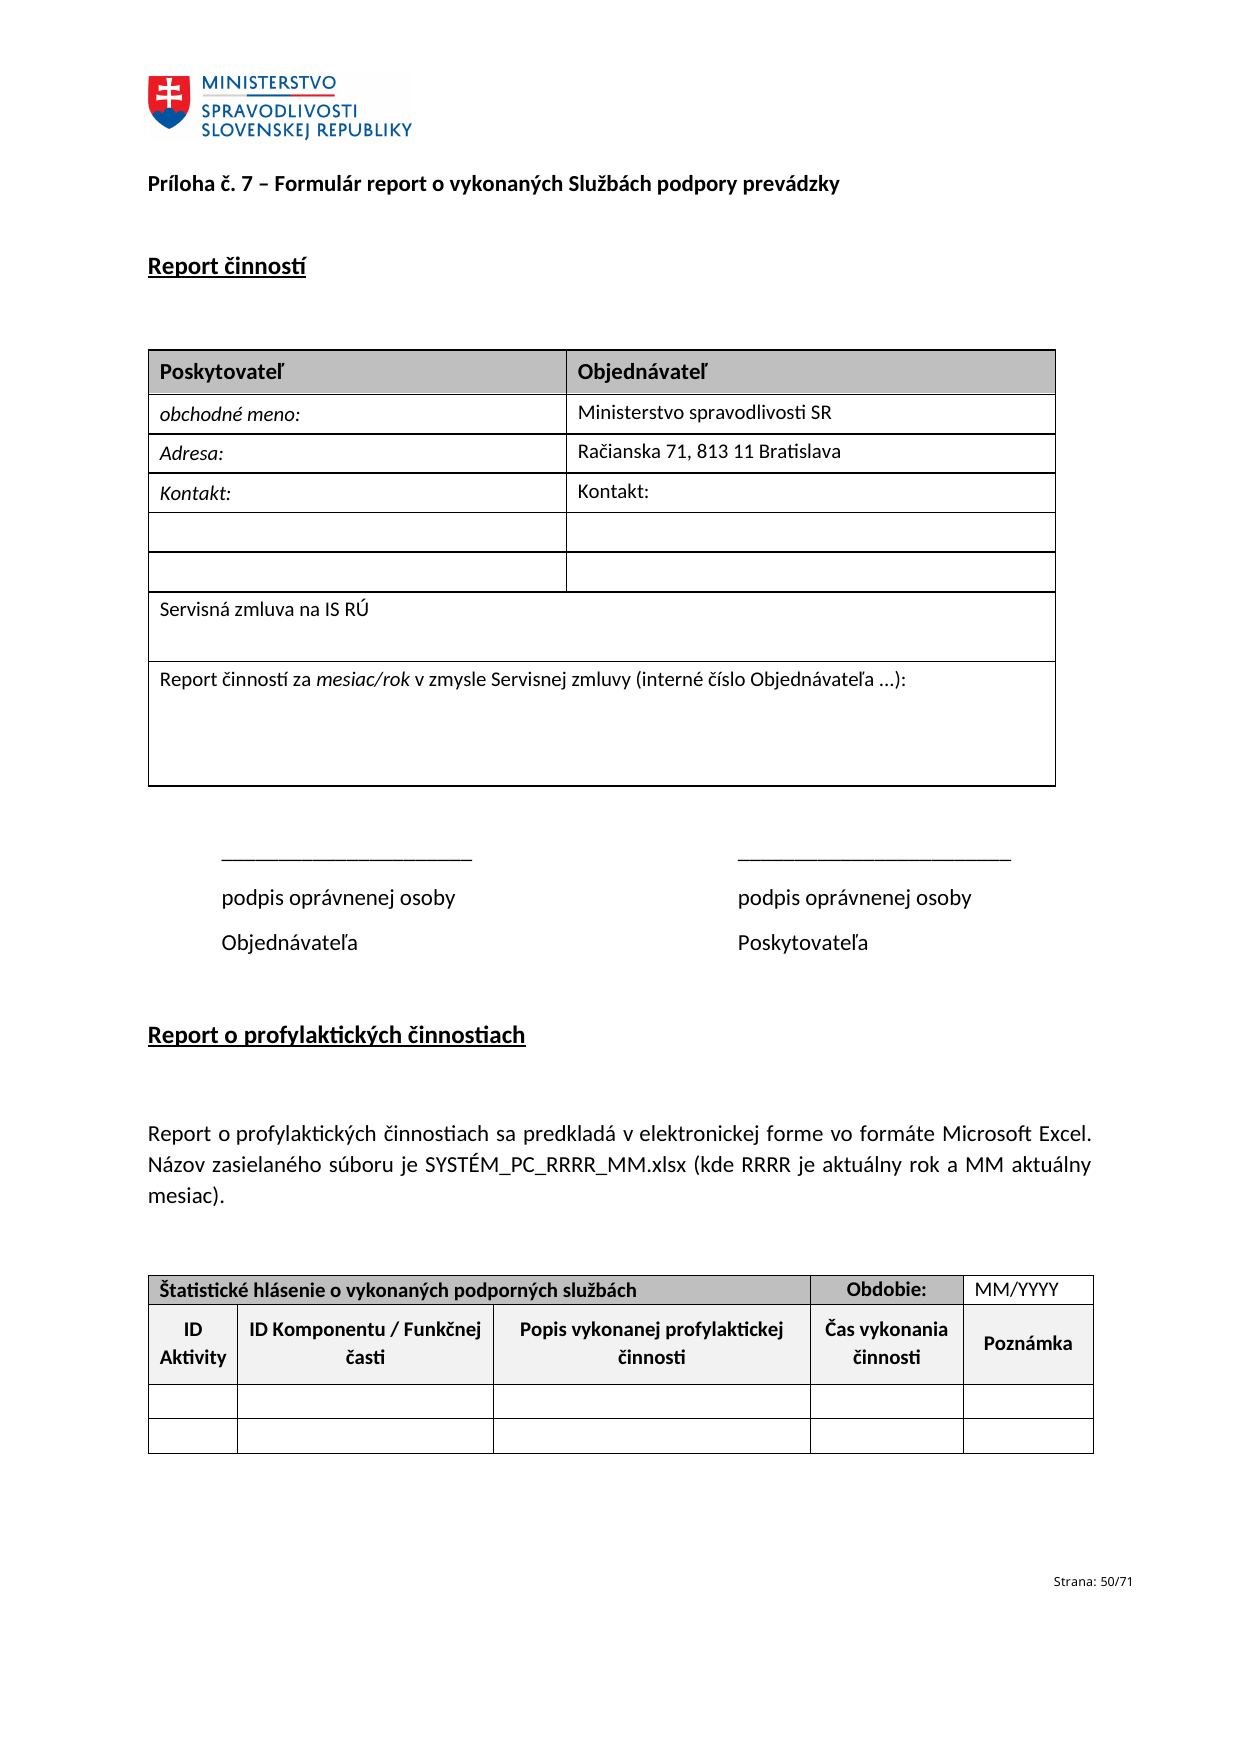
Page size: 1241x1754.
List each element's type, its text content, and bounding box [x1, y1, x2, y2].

table_cell Čas vykonania činnosti [811, 1305, 963, 1384]
table_cell [567, 513, 1055, 551]
text podpis oprávnenej osoby podpis oprávnenej osoby [148, 883, 1093, 911]
text ______________________ ________________________ [148, 836, 1093, 864]
table_header Poskytovateľ [149, 351, 566, 393]
table_cell [149, 1385, 237, 1418]
table_cell [567, 553, 1055, 591]
table_cell Račianska 71, 813 11 Bratislava [567, 435, 1055, 472]
table_cell Kontakt: [149, 474, 566, 511]
table_cell [811, 1385, 963, 1418]
table_cell Ministerstvo spravodlivosti SR [567, 395, 1055, 433]
table_cell ID Aktivity [149, 1305, 237, 1384]
table_cell [149, 553, 566, 591]
table_header Štatistické hlásenie o vykonaných podporných službách [149, 1276, 810, 1304]
table_cell Popis vykonanej profylaktickej činnosti [494, 1305, 810, 1384]
text Objednávateľa Poskytovateľa [148, 928, 1093, 956]
table_cell Servisná zmluva na IS RÚ [149, 593, 1055, 661]
table_cell Kontakt: [567, 474, 1055, 511]
table_cell [964, 1419, 1093, 1452]
table_cell ID Komponentu / Funkčnej časti [238, 1305, 493, 1384]
table_cell obchodné meno: [149, 395, 566, 433]
picture [147, 73, 413, 141]
text Príloha č. 7 – Formulár report o vykonaných Službách podpory prevádzky [148, 169, 1093, 197]
table_cell [494, 1385, 810, 1418]
table_cell Report činností za mesiac/rok v zmysle Servisnej zmluvy (interné číslo Objednávateľa ...): [149, 662, 1055, 785]
table_cell [964, 1385, 1093, 1418]
text Report o profylaktických činnostiach [148, 1019, 1093, 1050]
table_cell [238, 1385, 493, 1418]
table_cell Adresa: [149, 435, 566, 472]
table_cell [811, 1419, 963, 1452]
table_cell Poznámka [964, 1305, 1093, 1384]
table_header Obdobie: [811, 1276, 963, 1304]
table_header MM/YYYY [964, 1276, 1093, 1304]
text Report o profylaktických činnostiach sa predkladá v elektronickej forme vo formáte Microsoft Excel. Názov zasielaného súboru je SYSTÉM_PC_RRRR_MM.xlsx (kde RRRR je aktuálny rok a MM aktuálny mesiac). [148, 1119, 1093, 1209]
table_header Objednávateľ [567, 351, 1055, 393]
table_cell [494, 1419, 810, 1452]
text Report činností [148, 250, 1093, 280]
table_cell [238, 1419, 493, 1452]
table_cell [149, 1419, 237, 1452]
table_cell [149, 513, 566, 551]
